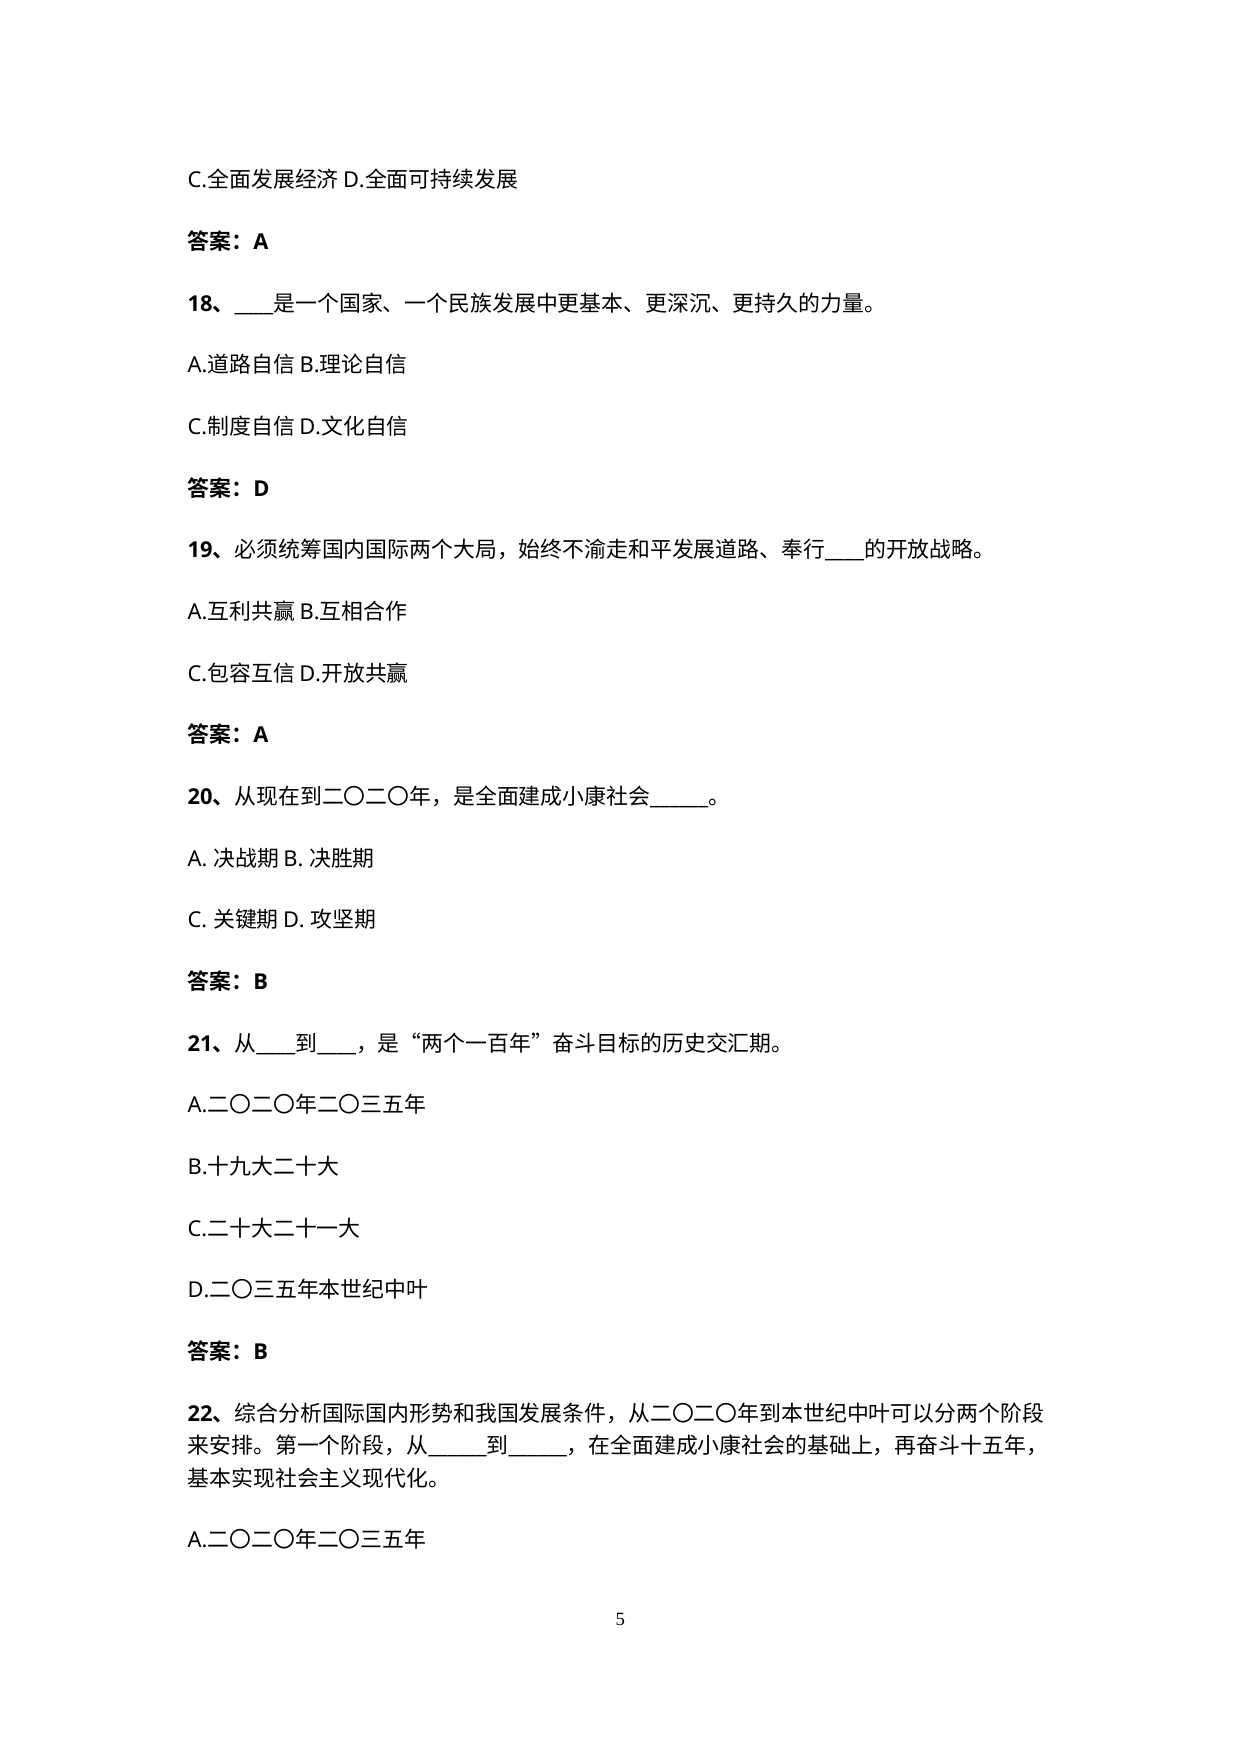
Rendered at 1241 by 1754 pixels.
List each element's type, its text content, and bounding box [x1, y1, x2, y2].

text C.二十大二十一大 [187, 1210, 1053, 1243]
text C.全面发展经济D.全面可持续发展 [187, 162, 1053, 194]
text C.包容互信D.开放共赢 [187, 655, 1053, 688]
text D.二〇三五年本世纪中叶 [187, 1272, 1053, 1304]
text C. 关键期D. 攻坚期 [187, 902, 1053, 934]
text 19、必须统筹国内国际两个大局，始终不渝走和平发展道路、奉行____的开放战略。 [187, 532, 1053, 564]
text 答案：A [187, 717, 1053, 749]
text A.二〇二〇年二〇三五年 [187, 1087, 1053, 1119]
text A.互利共赢B.互相合作 [187, 594, 1053, 626]
text B.十九大二十大 [187, 1149, 1053, 1181]
text 20、从现在到二〇二〇年，是全面建成小康社会______。 [187, 779, 1053, 811]
text A. 决战期B. 决胜期 [187, 840, 1053, 873]
text 答案：A [187, 224, 1053, 256]
text 21、从____到____，是“两个一百年”奋斗目标的历史交汇期。 [187, 1025, 1053, 1058]
text A.二〇二〇年二〇三五年 [187, 1522, 1053, 1554]
text 18、____是一个国家、一个民族发展中更基本、更深沉、更持久的力量。 [187, 285, 1053, 318]
text 答案：D [187, 470, 1053, 503]
text 答案：B [187, 964, 1053, 996]
text 22、综合分析国际国内形势和我国发展条件，从二〇二〇年到本世纪中叶可以分两个阶段来安排。第一个阶段，从______到______，在全面建成小康社会的基础上，再奋斗十五年，基本实现社会主义现代化。 [187, 1395, 1053, 1493]
text C.制度自信D.文化自信 [187, 409, 1053, 441]
text 答案：B [187, 1334, 1053, 1366]
text A.道路自信B.理论自信 [187, 347, 1053, 379]
